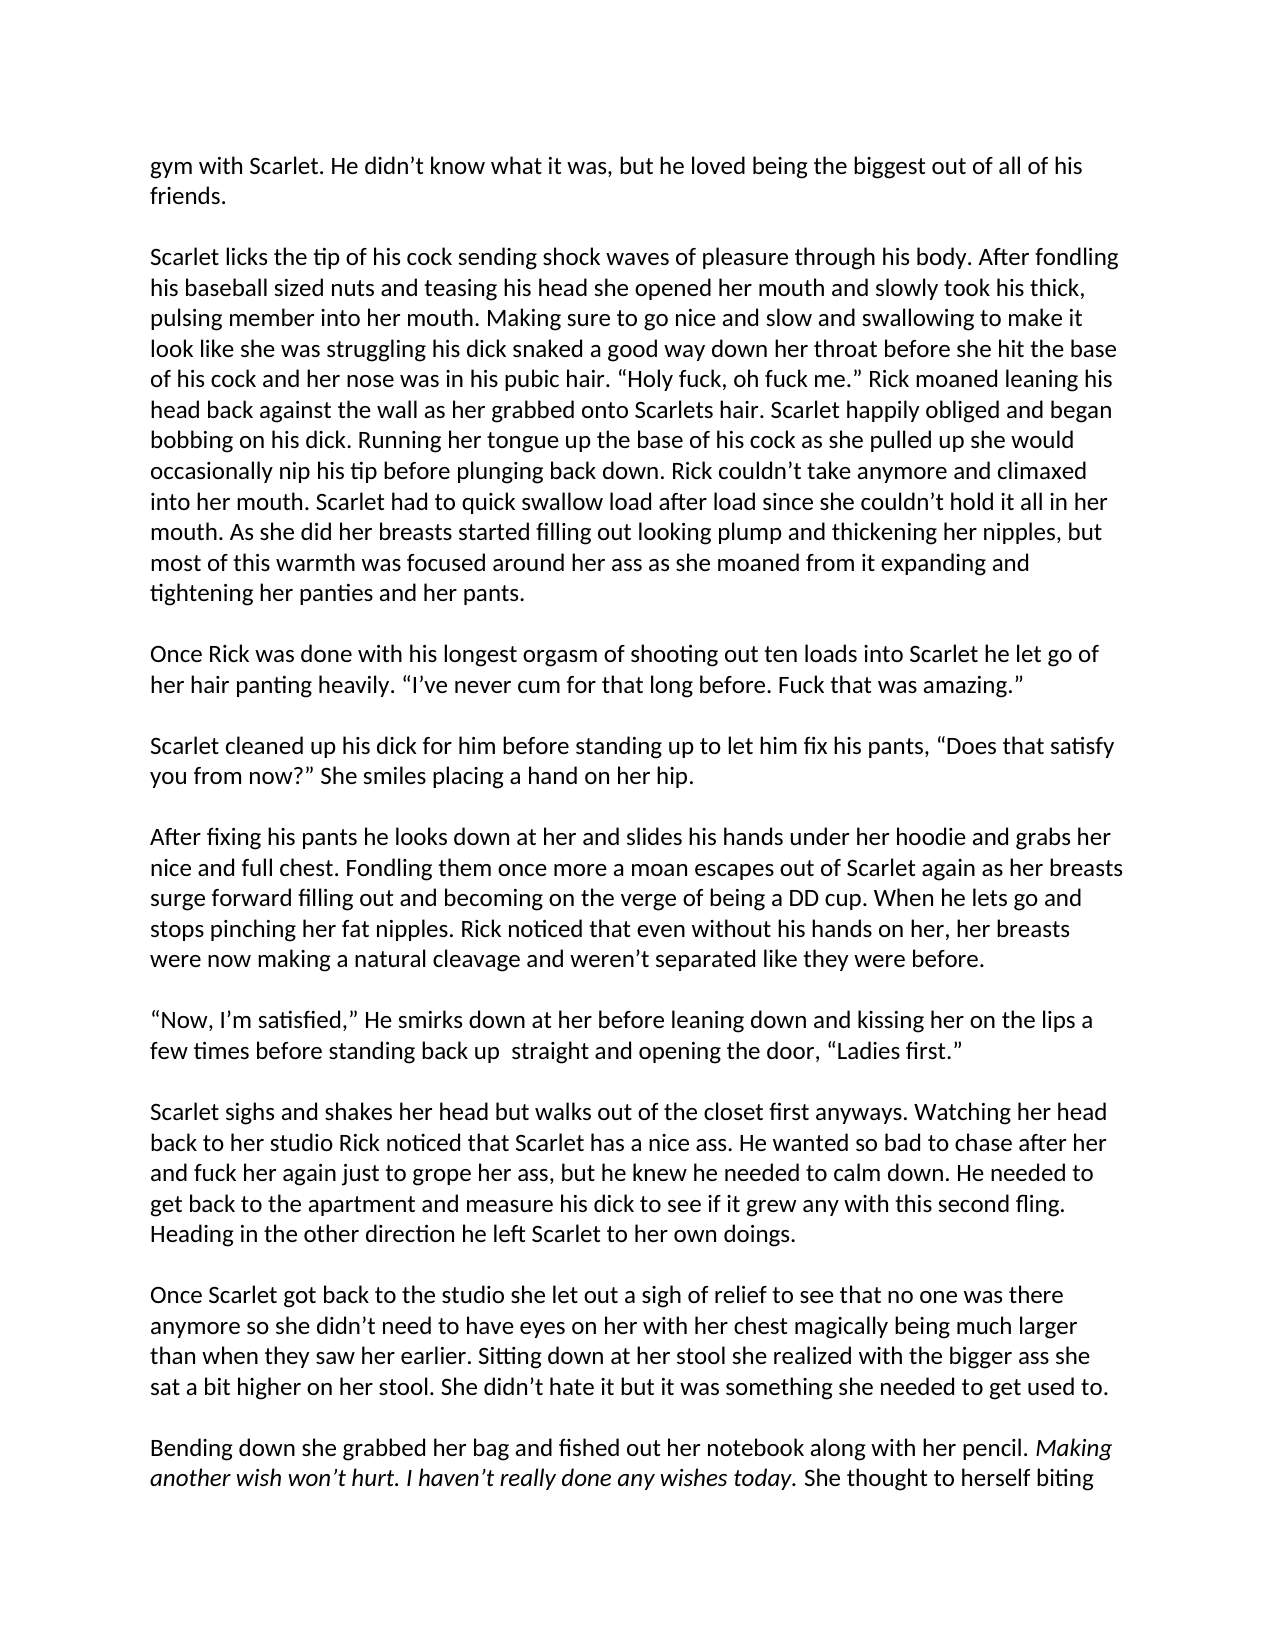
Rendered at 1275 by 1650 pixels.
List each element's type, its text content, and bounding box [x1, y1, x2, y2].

text Scarlet licks the tip of his cock sending shock waves of pleasure through his body. After fondling his baseball sized nuts and teasing his head she opened her mouth and slowly took his thick, pulsing member into her mouth. Making sure to go nice and slow and swallowing to make it look like she was struggling his dick snaked a good way down her throat before she hit the base of his cock and her nose was in his pubic hair. “Holy fuck, oh fuck me.” Rick moaned leaning his head back against the wall as her grabbed onto Scarlets hair. Scarlet happily obliged and began bobbing on his dick. Running her tongue up the base of his cock as she pulled up she would occasionally nip his tip before plunging back down. Rick couldn’t take anymore and climaxed into her mouth. Scarlet had to quick swallow load after load since she couldn’t hold it all in her mouth. As she did her breasts started filling out looking plump and thickening her nipples, but most of this warmth was focused around her ass as she moaned from it expanding and tightening her panties and her pants. [150, 242, 1125, 608]
text Once Scarlet got back to the studio she let out a sigh of relief to see that no one was there anymore so she didn’t need to have eyes on her with her chest magically being much larger than when they saw her earlier. Sitting down at her stool she realized with the bigger ass she sat a bit higher on her stool. She didn’t hate it but it was something she needed to get used to. [150, 1279, 1125, 1401]
text After fixing his pants he looks down at her and slides his hands under her hoodie and grabs her nice and full chest. Fondling them once more a moan escapes out of Scarlet again as her breasts surge forward filling out and becoming on the verge of being a DD cup. When he lets go and stops pinching her fat nipples. Rick noticed that even without his hands on her, her breasts were now making a natural cleavage and weren’t separated like they were before. [150, 821, 1125, 974]
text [150, 1432, 1125, 1493]
text Once Rick was done with his longest orgasm of shooting out ten loads into Scarlet he let go of her hair panting heavily. “I’ve never cum for that long before. Fuck that was amazing.” [150, 638, 1125, 699]
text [150, 150, 1125, 211]
text Scarlet sighs and shakes her head but walks out of the closet first anyways. Watching her head back to her studio Rick noticed that Scarlet has a nice ass. He wanted so bad to chase after her and fuck her again just to grope her ass, but he knew he needed to calm down. He needed to get back to the apartment and measure his dick to see if it grew any with this second fling. Heading in the other direction he left Scarlet to her own doings. [150, 1096, 1125, 1249]
text “Now, I’m satisfied,” He smirks down at her before leaning down and kissing her on the lips a few times before standing back up straight and opening the door, “Ladies first.” [150, 1004, 1125, 1066]
text Scarlet cleaned up his dick for him before standing up to let him fix his pants, “Does that satisfy you from now?” She smiles placing a hand on her hip. [150, 730, 1125, 791]
